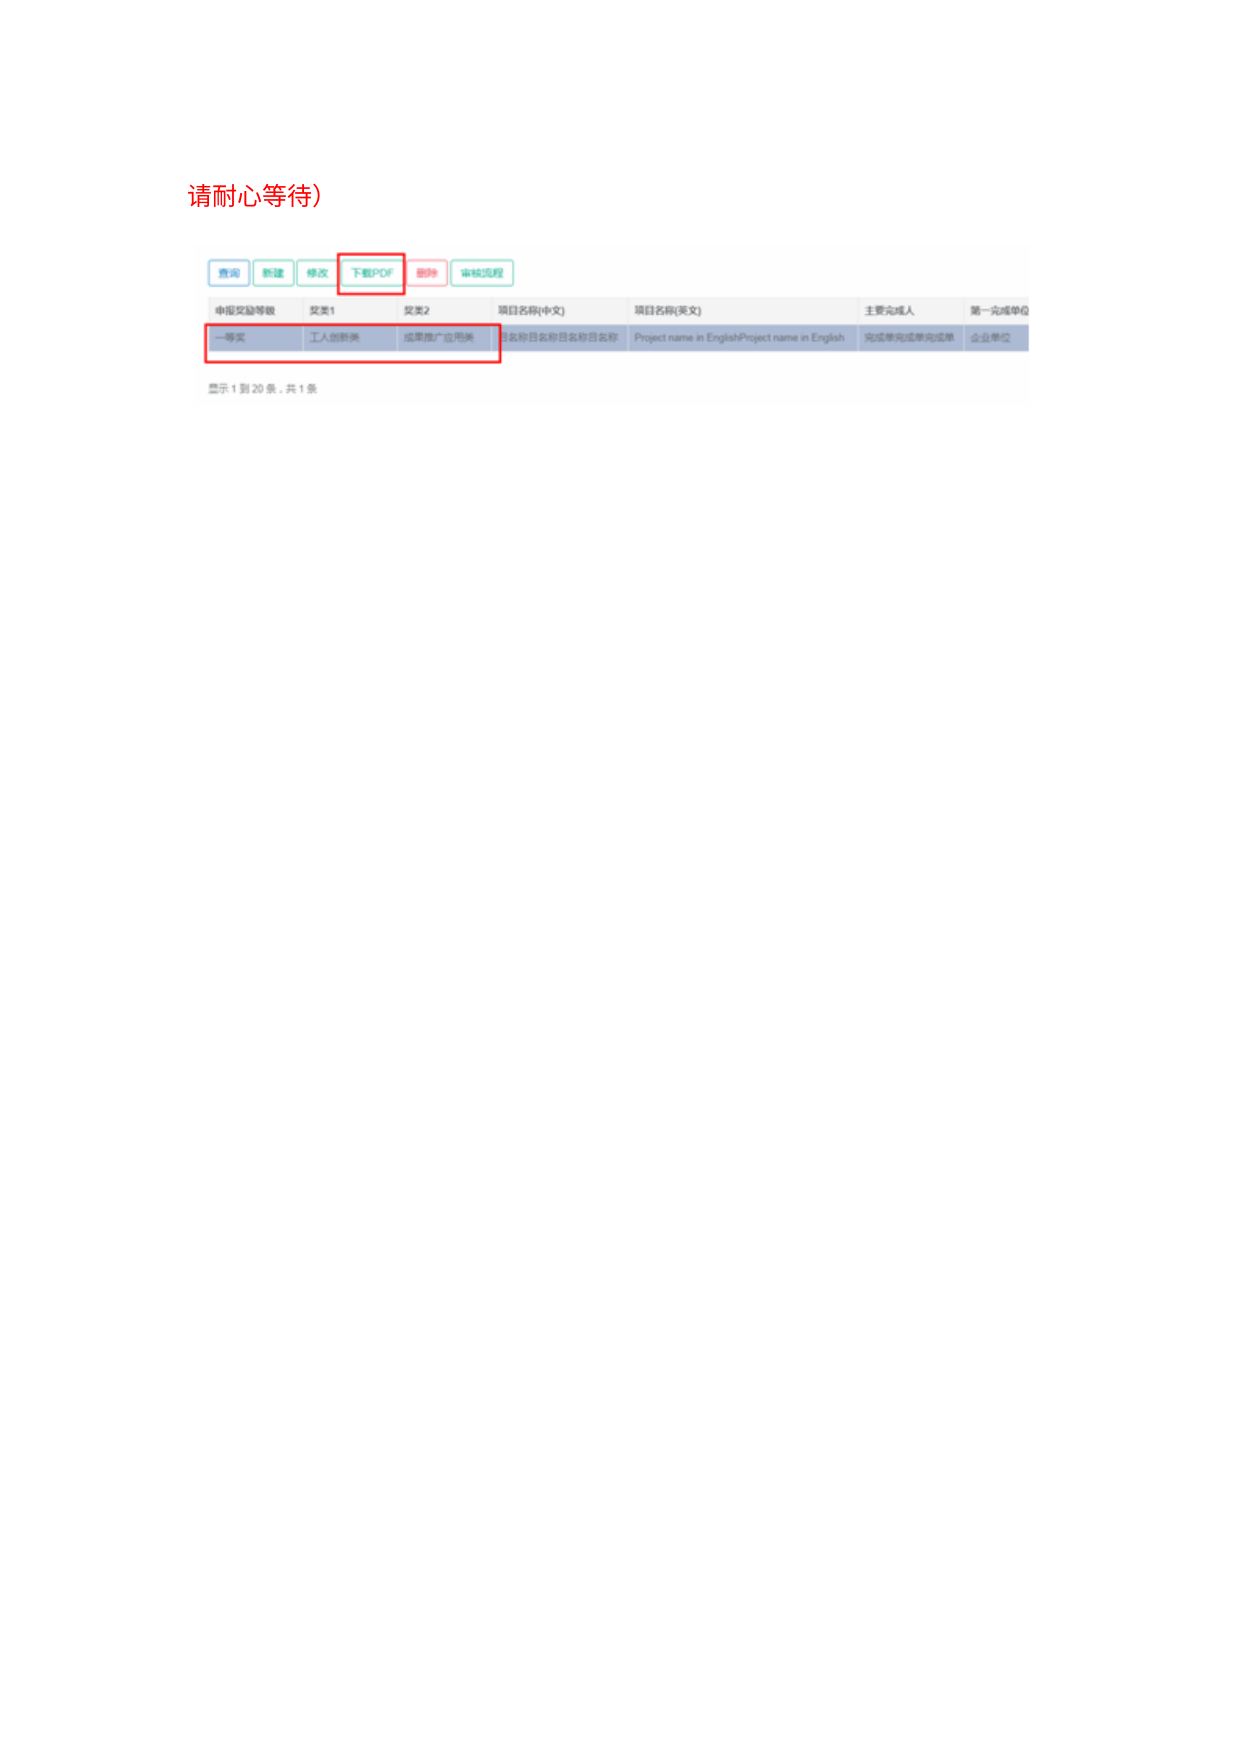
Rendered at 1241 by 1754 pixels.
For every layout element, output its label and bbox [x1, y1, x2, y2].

picture [187, 245, 1050, 406]
list [187, 162, 1053, 227]
